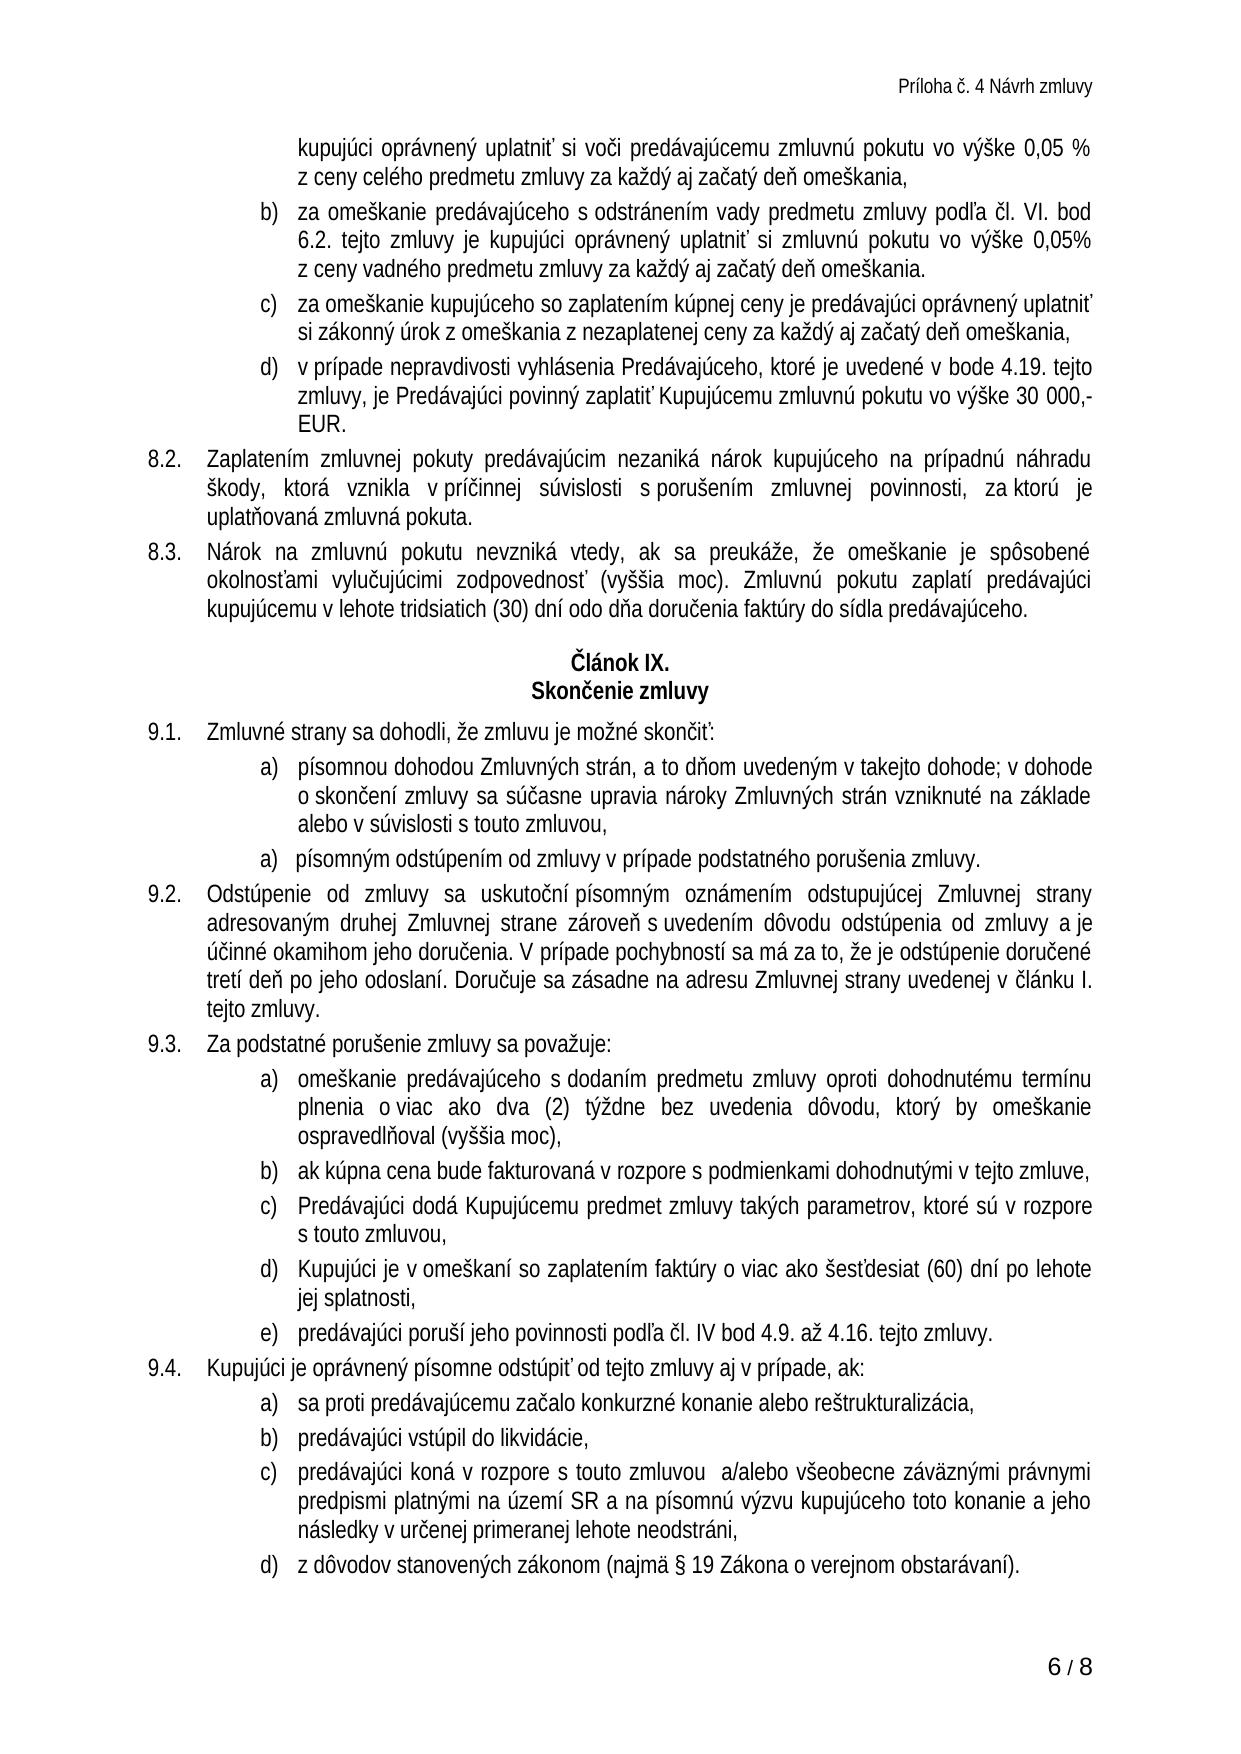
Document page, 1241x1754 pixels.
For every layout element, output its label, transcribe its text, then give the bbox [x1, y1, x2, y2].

list za omeškanie predávajúceho s odstránením vady predmetu zmluvy podľa čl. VI. bod 6.2. tejto zmluvy je kupujúci oprávnený uplatniť si zmluvnú pokutu vo výške 0,05% z ceny vadného predmetu zmluvy za každý aj začatý deň omeškania. [260, 196, 1093, 282]
list Kupujúci je oprávnený písomne odstúpiť od tejto zmluvy aj v prípade, ak: [148, 1353, 1093, 1381]
list Zaplatením zmluvnej pokuty predávajúcim nezaniká nárok kupujúceho na prípadnú náhradu škody, ktorá vznikla v príčinnej súvislosti s porušením zmluvnej povinnosti, za ktorú je uplatňovaná zmluvná pokuta. [148, 444, 1093, 530]
list Odstúpenie od zmluvy sa uskutoční písomným oznámením odstupujúcej Zmluvnej strany adresovaným druhej Zmluvnej strane zároveň s uvedením dôvodu odstúpenia od zmluvy a je účinné okamihom jeho doručenia. V prípade pochybností sa má za to, že je odstúpenie doručené tretí deň po jeho odoslaní. Doručuje sa zásadne na adresu Zmluvnej strany uvedenej v článku I. tejto zmluvy. [148, 879, 1093, 1022]
list za omeškanie kupujúceho so zaplatením kúpnej ceny je predávajúci oprávnený uplatniť si zákonný úrok z omeškania z nezaplatenej ceny za každý aj začatý deň omeškania, [260, 289, 1093, 346]
list omeškanie predávajúceho s dodaním predmetu zmluvy oproti dohodnutému termínu plnenia o viac ako dva (2) týždne bez uvedenia dôvodu, ktorý by omeškanie ospravedlňoval (vyššia moc), [260, 1064, 1093, 1149]
list Za podstatné porušenie zmluvy sa považuje: [148, 1029, 1093, 1057]
text Skončenie zmluvy [148, 676, 1093, 705]
list predávajúci vstúpil do likvidácie, [260, 1422, 1093, 1451]
list v prípade nepravdivosti vyhlásenia Predávajúceho, ktoré je uvedené v bode 4.19. tejto zmluvy, je Predávajúci povinný zaplatiť Kupujúcemu zmluvnú pokutu vo výške 30 000,-EUR. [260, 352, 1093, 438]
list písomným odstúpením od zmluvy v prípade podstatného porušenia zmluvy. [260, 844, 1093, 873]
list Predávajúci dodá Kupujúcemu predmet zmluvy takých parametrov, ktoré sú v rozpore s touto zmluvou, [260, 1191, 1093, 1248]
list Kupujúci je v omeškaní so zaplatením faktúry o viac ako šesťdesiat (60) dní po lehote jej splatnosti, [260, 1254, 1093, 1312]
list písomnou dohodou Zmluvných strán, a to dňom uvedeným v takejto dohode; v dohode o skončení zmluvy sa súčasne upravia nároky Zmluvných strán vzniknuté na základe alebo v súvislosti s touto zmluvou, [260, 752, 1093, 838]
text Článok IX. [148, 647, 1093, 676]
list ak kúpna cena bude fakturovaná v rozpore s podmienkami dohodnutými v tejto zmluve, [260, 1156, 1093, 1184]
list Zmluvné strany sa dohodli, že zmluvu je možné skončiť: [148, 717, 1093, 746]
list predávajúci poruší jeho povinnosti podľa čl. IV bod 4.9. až 4.16. tejto zmluvy. [260, 1318, 1093, 1346]
list sa proti predávajúcemu začalo konkurzné konanie alebo reštrukturalizácia, [260, 1388, 1093, 1416]
list z dôvodov stanovených zákonom (najmä § 19 Zákona o verejnom obstarávaní). [260, 1549, 1093, 1578]
list predávajúci koná v rozpore s touto zmluvou a/alebo všeobecne záväznými právnymi predpismi platnými na území SR a na písomnú výzvu kupujúceho toto konanie a jeho následky v určenej primeranej lehote neodstráni, [260, 1457, 1093, 1543]
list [260, 133, 1093, 190]
list Nárok na zmluvnú pokutu nevzniká vtedy, ak sa preukáže, že omeškanie je spôsobené okolnosťami vylučujúcimi zodpovednosť (vyššia moc). Zmluvnú pokutu zaplatí predávajúci kupujúcemu v lehote tridsiatich (30) dní odo dňa doručenia faktúry do sídla predávajúceho. [148, 537, 1093, 622]
